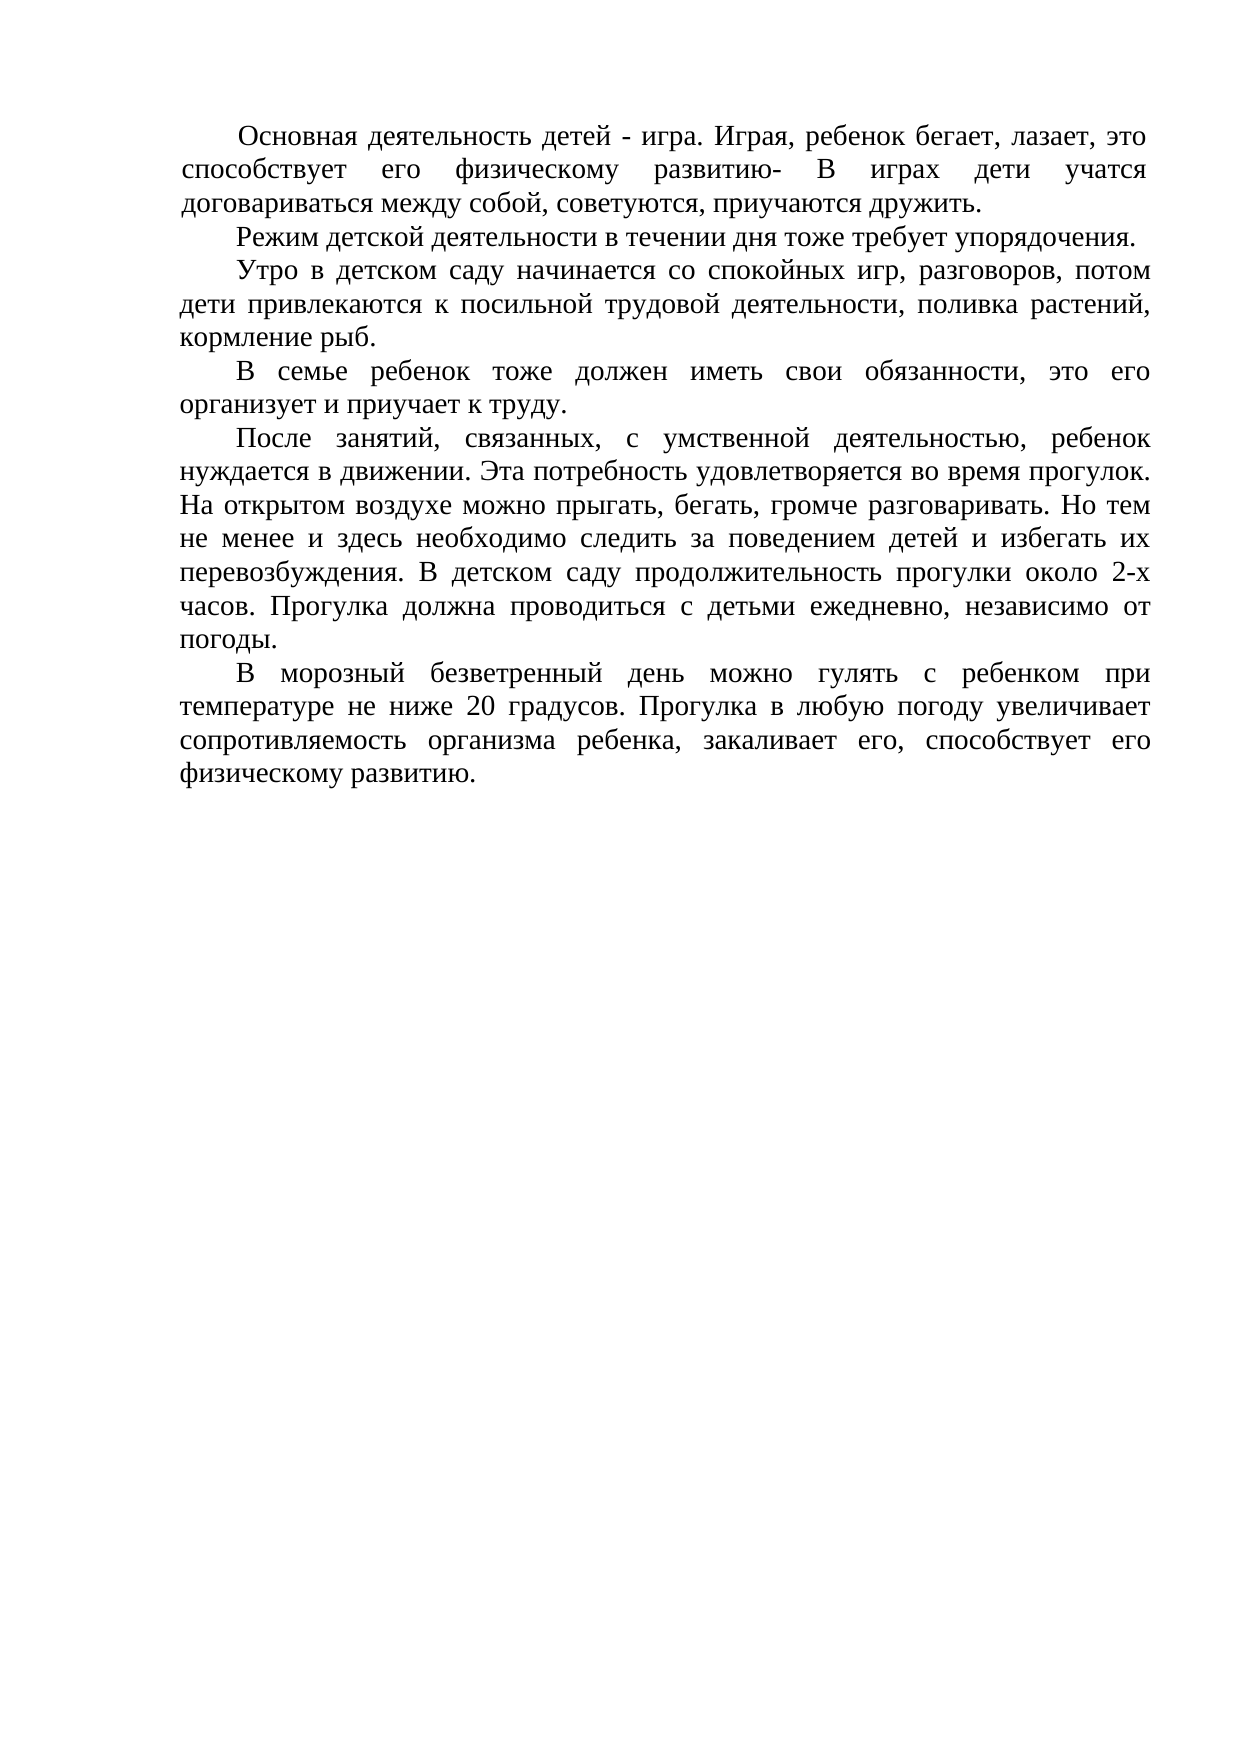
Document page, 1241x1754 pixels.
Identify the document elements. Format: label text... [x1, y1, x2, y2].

text Утро в детском саду начинается со спокойных игр, разговоров, потом дети привлекаются к посильной трудовой деятельности, поливка растений, кормление рыб. [179, 252, 1152, 353]
text В семье ребенок тоже должен иметь свои обязанности, это его организует и приучает к труду. [179, 353, 1152, 420]
text В морозный безветренный день можно гулять с ребенком при температуре не ниже 20 градусов. Прогулка в любую погоду увеличивает сопротивляемость организма ребенка, закаливает его, способствует его физическому развитию. [179, 655, 1152, 789]
text Основная деятельность детей - игра. Играя, ребенок бегает, лазает, это способствует его физическому развитию- В играх дети учатся договариваться между собой, советуются, приучаются дружить. [181, 118, 1147, 219]
text После занятий, связанных, с умственной деятельностью, ребенок нуждается в движении. Эта потребность удовлетворяется во время прогулок. На открытом воздухе можно прыгать, бегать, громче разговаривать. Но тем не менее и здесь необходимо следить за поведением детей и избегать их перевозбуждения. В детском саду продолжительность прогулки около 2-х часов. Прогулка должна проводиться с детьми ежедневно, независимо от погоды. [179, 420, 1152, 655]
text Режим детской деятельности в течении дня тоже требует упорядочения. [179, 219, 1152, 252]
